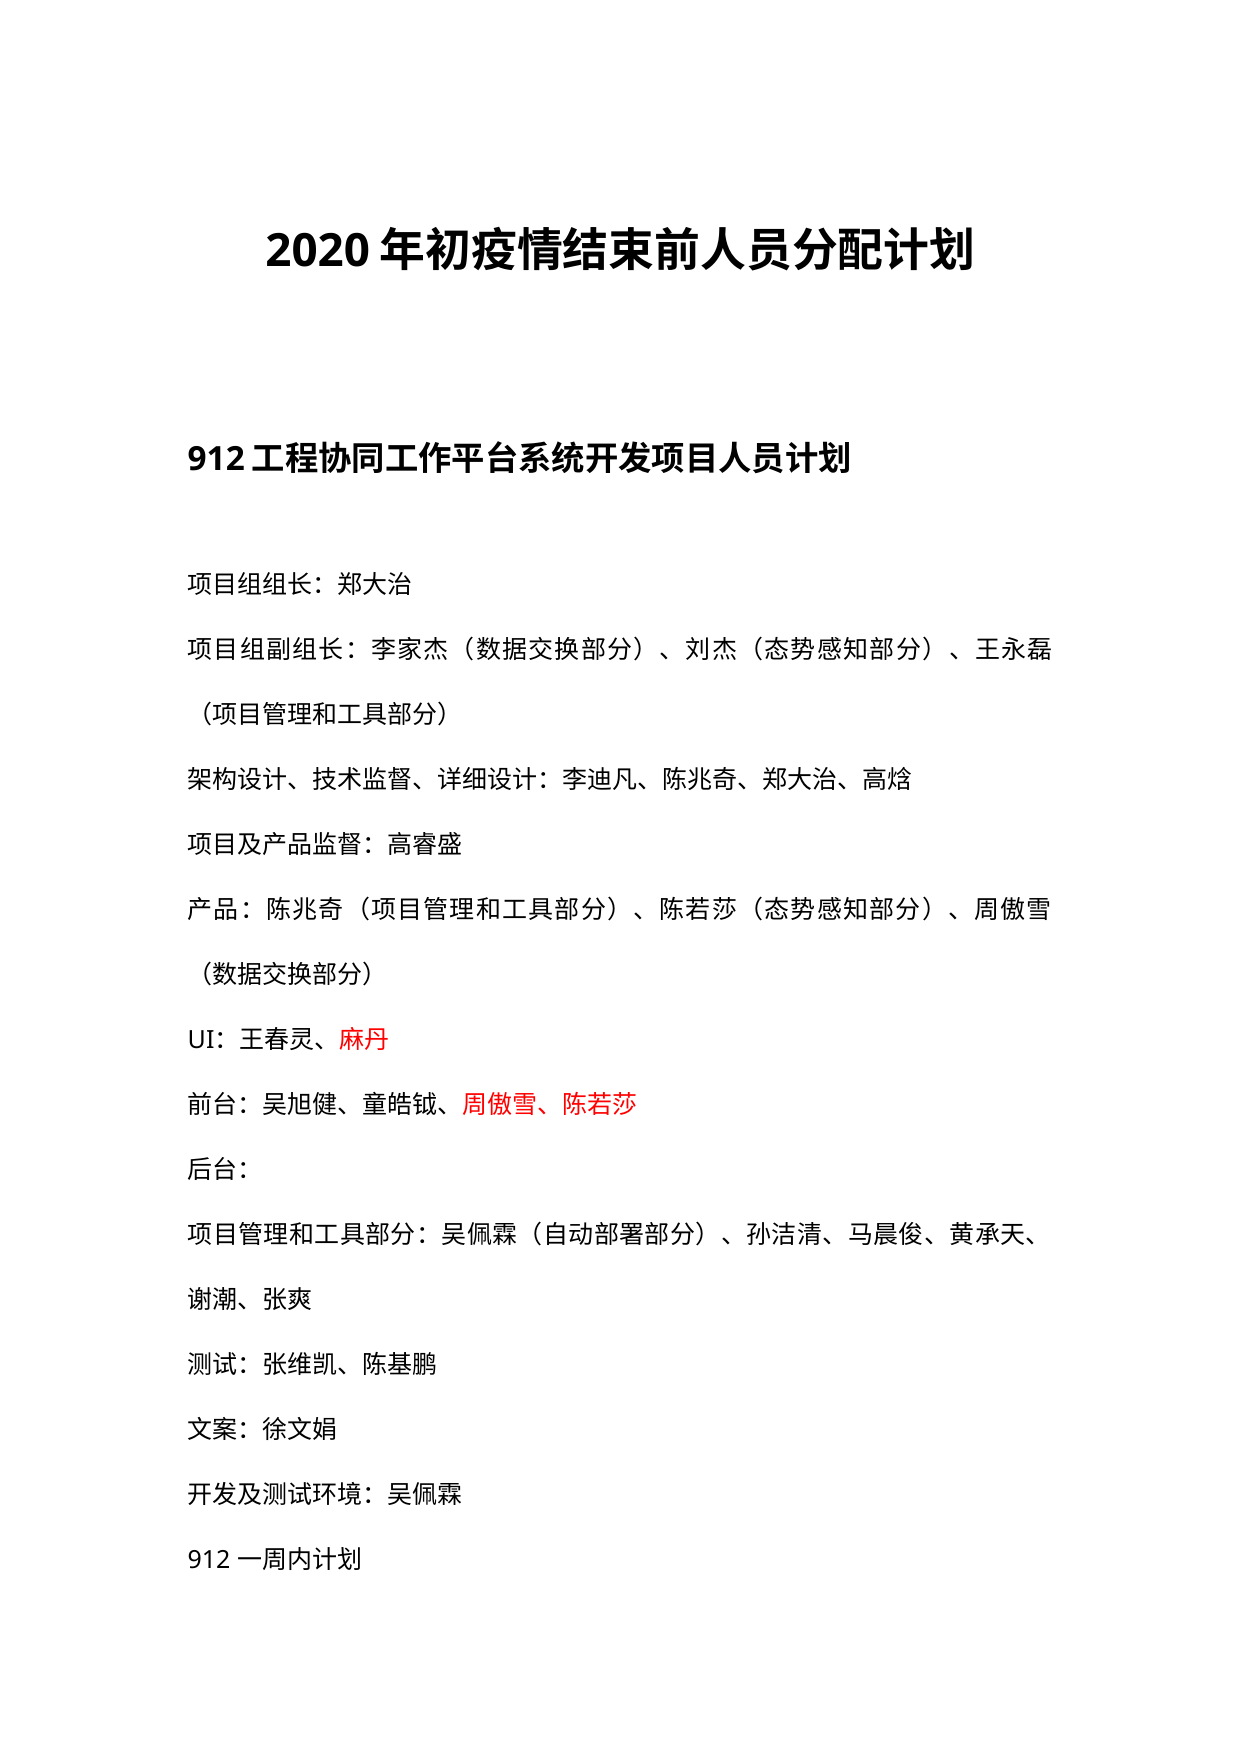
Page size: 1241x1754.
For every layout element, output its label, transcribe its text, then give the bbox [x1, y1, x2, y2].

text 项目组副组长：李家杰（数据交换部分）、刘杰（态势感知部分）、王永磊（项目管理和工具部分） [187, 615, 1053, 745]
text 项目及产品监督：高睿盛 [187, 810, 1053, 875]
subtitle 2020年初疫情结束前人员分配计划 [187, 197, 1053, 295]
text 测试：张维凯、陈基鹏 [187, 1330, 1053, 1395]
text 前台：吴旭健、童皓钺、周傲雪、陈若莎 [187, 1070, 1053, 1135]
text 项目管理和工具部分：吴佩霖（自动部署部分）、孙洁清、马晨俊、黄承天、谢潮、张爽 [187, 1200, 1053, 1330]
subtitle 912工程协同工作平台系统开发项目人员计划 [187, 423, 1053, 488]
text 912 一周内计划 [187, 1525, 1053, 1590]
text 开发及测试环境：吴佩霖 [187, 1460, 1053, 1525]
text UI：王春灵、麻丹 [187, 1005, 1053, 1070]
text 后台： [187, 1135, 1053, 1200]
text 文案：徐文娟 [187, 1395, 1053, 1460]
text 项目组组长：郑大治 [187, 550, 1053, 615]
text 架构设计、技术监督、详细设计：李迪凡、陈兆奇、郑大治、高焓 [187, 745, 1053, 810]
text 产品：陈兆奇（项目管理和工具部分）、陈若莎（态势感知部分）、周傲雪（数据交换部分） [187, 875, 1053, 1005]
